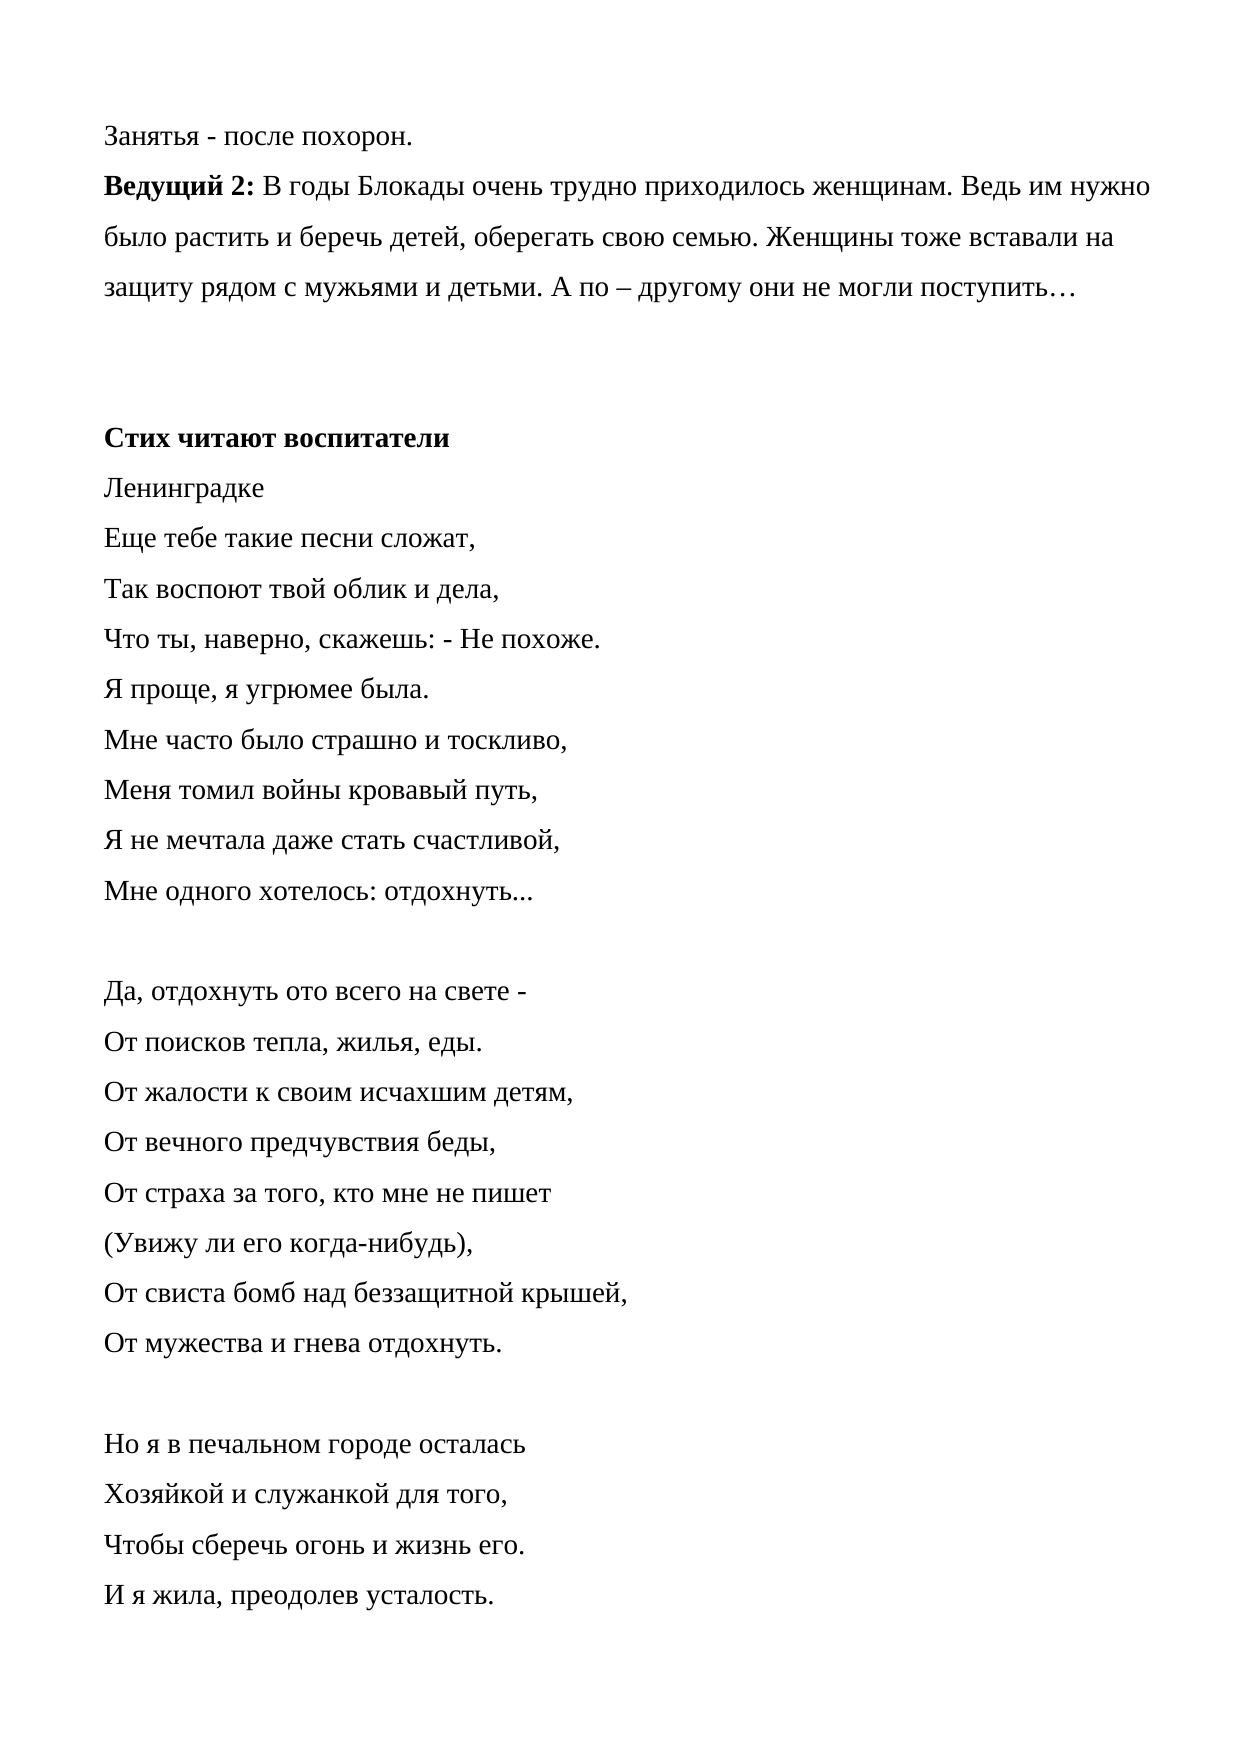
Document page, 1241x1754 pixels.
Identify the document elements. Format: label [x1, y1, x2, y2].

text [103, 370, 1152, 1611]
text [103, 118, 1152, 303]
